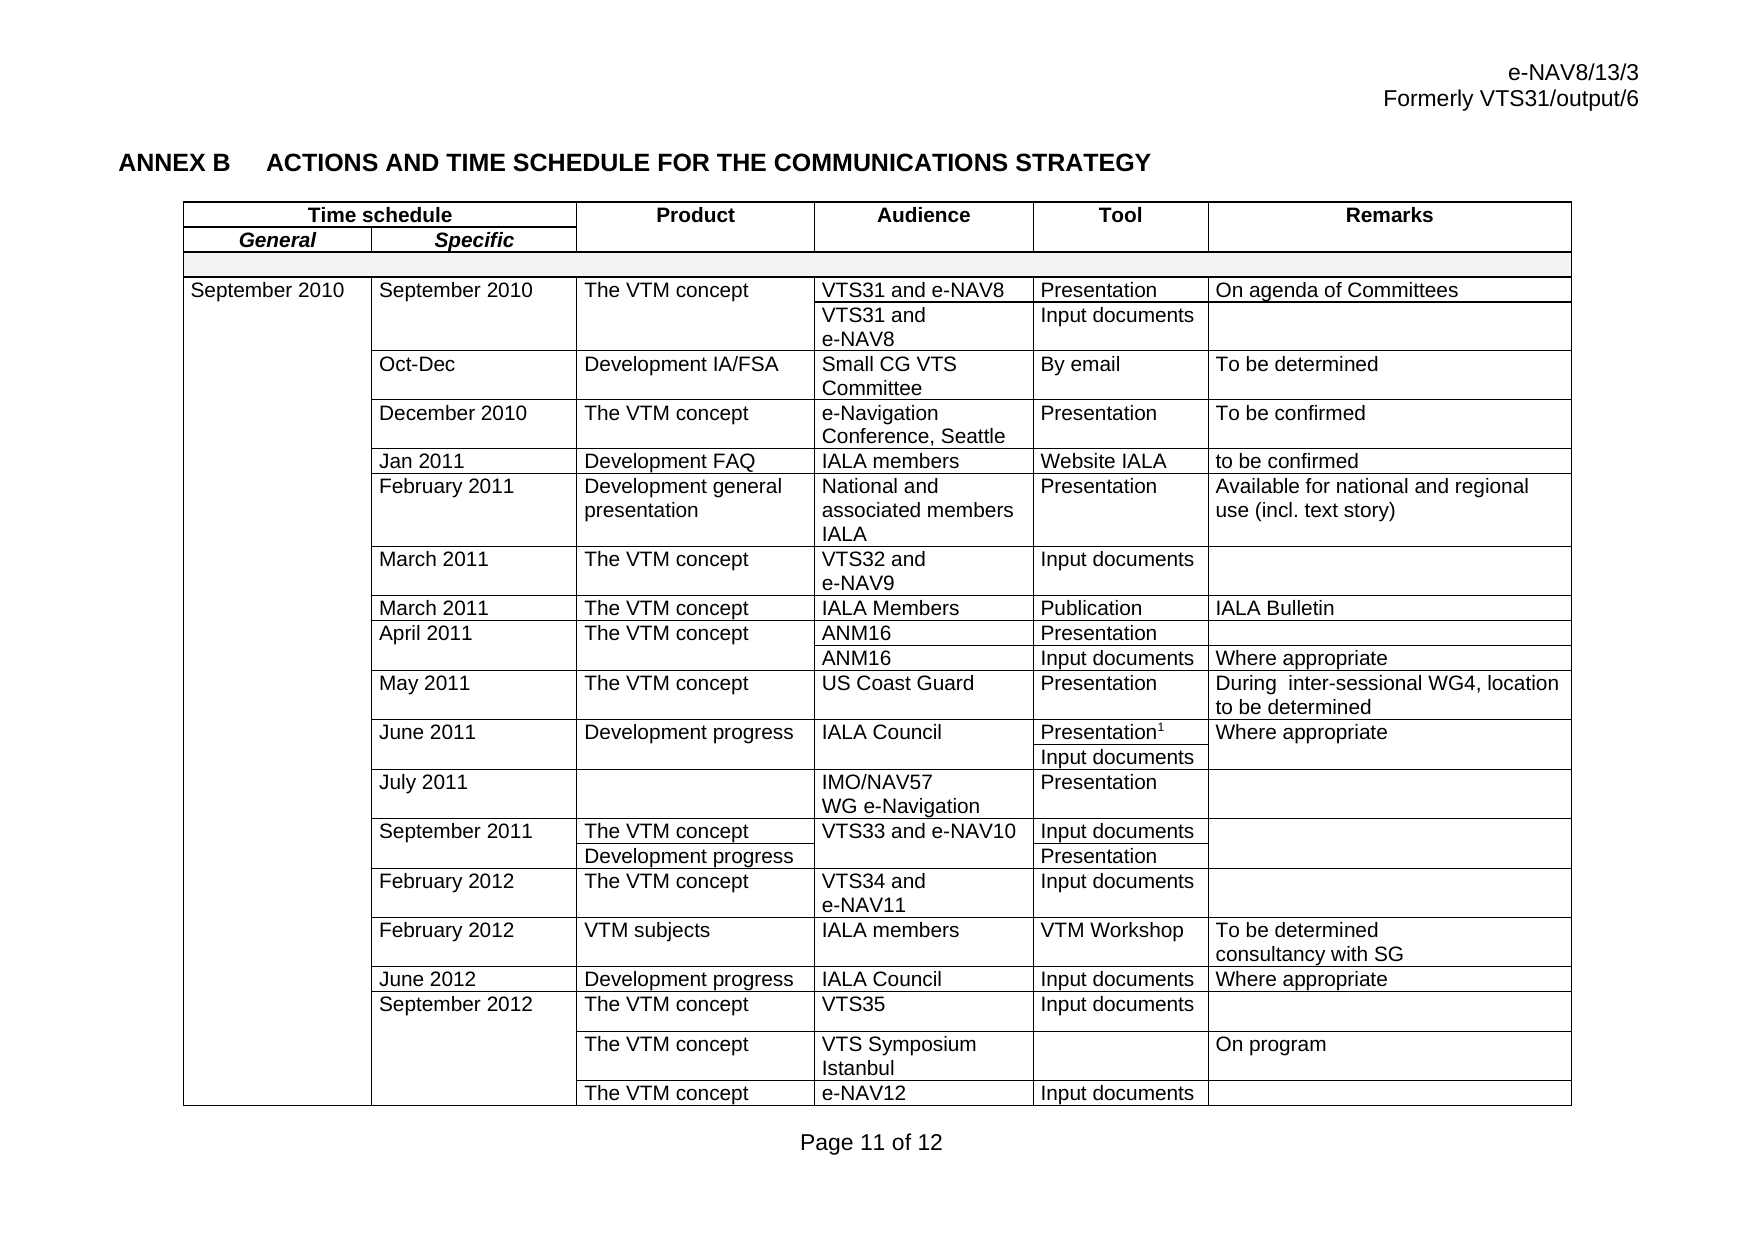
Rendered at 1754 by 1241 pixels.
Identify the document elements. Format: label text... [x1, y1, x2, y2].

table_cell During inter-sessional WG4, location to be determined [1209, 671, 1571, 719]
table_cell Jan 2011 [372, 449, 576, 473]
table_header Audience [815, 203, 1033, 251]
table_cell Where appropriate [1209, 720, 1571, 769]
table_cell The VTM concept [577, 547, 814, 595]
table_cell The VTM concept [577, 819, 814, 843]
table_cell ANM16 [815, 621, 1033, 645]
table_cell On agenda of Committees [1209, 278, 1571, 301]
table_cell to be confirmed [1209, 449, 1571, 473]
table_cell [1209, 621, 1571, 645]
table_cell By email [1034, 351, 1208, 399]
table_cell Presentation [1034, 844, 1208, 868]
table_cell [1209, 992, 1571, 1031]
table_cell Development progress [577, 720, 814, 769]
table_cell [1209, 1081, 1571, 1104]
table_cell March 2011 [372, 547, 576, 595]
table_header Remarks [1209, 203, 1571, 251]
table_cell Where appropriate [1209, 646, 1571, 670]
table_cell September 2011 [372, 819, 576, 868]
table_cell February 2012 [372, 869, 576, 917]
table_cell Development progress [577, 967, 814, 991]
table_cell To be determined [1209, 351, 1571, 399]
table_cell The VTM concept [577, 992, 814, 1031]
table_cell IALA Council [815, 967, 1033, 991]
table_cell [1209, 770, 1571, 818]
table_cell The VTM concept [577, 621, 814, 670]
table_cell Development general presentation [577, 474, 814, 546]
table_cell April 2011 [372, 621, 576, 670]
table_cell [1209, 547, 1571, 595]
table_cell [1034, 1032, 1208, 1079]
table_header Time schedule [184, 203, 576, 226]
table_cell National and associated members IALA [815, 474, 1033, 546]
table_cell The VTM concept [577, 869, 814, 917]
table_cell [1209, 819, 1571, 868]
table_cell IALA members [815, 449, 1033, 473]
table_cell General [184, 228, 371, 251]
table_cell Input documents [1034, 303, 1208, 350]
table_cell September 2010 [372, 278, 576, 350]
table_cell Presentation [1034, 474, 1208, 546]
table_cell February 2011 [372, 474, 576, 546]
table_cell Presentation [1034, 621, 1208, 645]
table_cell The VTM concept [577, 400, 814, 448]
table_cell Input documents [1034, 1081, 1208, 1104]
table_cell VTM Workshop [1034, 918, 1208, 966]
table_cell Publication [1034, 596, 1208, 620]
table_cell Presentation [1034, 770, 1208, 818]
table_cell VTS35 [815, 992, 1033, 1031]
table_cell Oct-Dec [372, 351, 576, 399]
table_cell May 2011 [372, 671, 576, 719]
table_cell US Coast Guard [815, 671, 1033, 719]
table_cell Development progress [577, 844, 814, 868]
table_cell The VTM concept [577, 1081, 814, 1104]
table_cell The VTM concept [577, 671, 814, 719]
table_cell Available for national and regional use (incl. text story) [1209, 474, 1571, 546]
table_cell Presentation [1034, 400, 1208, 448]
table_cell e-NAV12 [815, 1081, 1033, 1104]
table_cell July 2011 [372, 770, 576, 818]
table_cell Website IALA [1034, 449, 1208, 473]
table_cell February 2012 [372, 918, 576, 966]
table_cell Small CG VTS Committee [815, 351, 1033, 399]
table_cell Input documents [1034, 819, 1208, 843]
table_cell [1209, 303, 1571, 350]
table_cell Specific [372, 228, 576, 251]
table_cell VTS33 and e-NAV10 [815, 819, 1033, 868]
table_header Product [577, 203, 814, 251]
table_cell VTS31 and e-NAV8 [815, 303, 1033, 350]
table_cell On program [1209, 1032, 1571, 1079]
table_cell Development IA/FSA [577, 351, 814, 399]
table_cell IALA members [815, 918, 1033, 966]
table_cell Input documents [1034, 869, 1208, 917]
table_cell December 2010 [372, 400, 576, 448]
table_cell June 2011 [372, 720, 576, 769]
table_cell IALA Members [815, 596, 1033, 620]
table_cell [577, 770, 814, 818]
table_cell Input documents [1034, 646, 1208, 670]
table_header Tool [1034, 203, 1208, 251]
table_cell Development FAQ [577, 449, 814, 473]
table_cell ANM16 [815, 646, 1033, 670]
table_cell Input documents [1034, 967, 1208, 991]
table_cell Presentation [1034, 671, 1208, 719]
table_cell VTM subjects [577, 918, 814, 966]
table_cell Presentation [1034, 720, 1208, 744]
table_cell September 2010 December 2012 [184, 278, 371, 1104]
table_cell VTS32 and e-NAV9 [815, 547, 1033, 595]
table_cell The VTM concept [577, 1032, 814, 1079]
table_cell March 2011 [372, 596, 576, 620]
table_cell Where appropriate [1209, 967, 1571, 991]
table_cell Presentation [1034, 278, 1208, 301]
table_cell The VTM concept [577, 278, 814, 350]
table_cell The VTM concept [577, 596, 814, 620]
table_cell [1209, 869, 1571, 917]
text Actions and Time Schedule for the Communications Strategy [118, 148, 1636, 176]
table_cell VTS Symposium Istanbul [815, 1032, 1033, 1079]
table_cell IMO/NAV57 WG e-Navigation [815, 770, 1033, 818]
table_cell Input documents [1034, 992, 1208, 1031]
table_cell To be determined consultancy with SG [1209, 918, 1571, 966]
table_cell IALA Council [815, 720, 1033, 769]
table_cell VTS31 and e-NAV8 [815, 278, 1033, 301]
table_cell September 2012 [372, 992, 576, 1104]
table_cell To be confirmed [1209, 400, 1571, 448]
table_cell IALA Bulletin [1209, 596, 1571, 620]
table_cell e-Navigation Conference, Seattle [815, 400, 1033, 448]
table_cell Input documents [1034, 745, 1208, 769]
table_cell June 2012 [372, 967, 576, 991]
table_cell Input documents [1034, 547, 1208, 595]
table_cell [184, 253, 1571, 276]
table_cell VTS34 and e-NAV11 [815, 869, 1033, 917]
